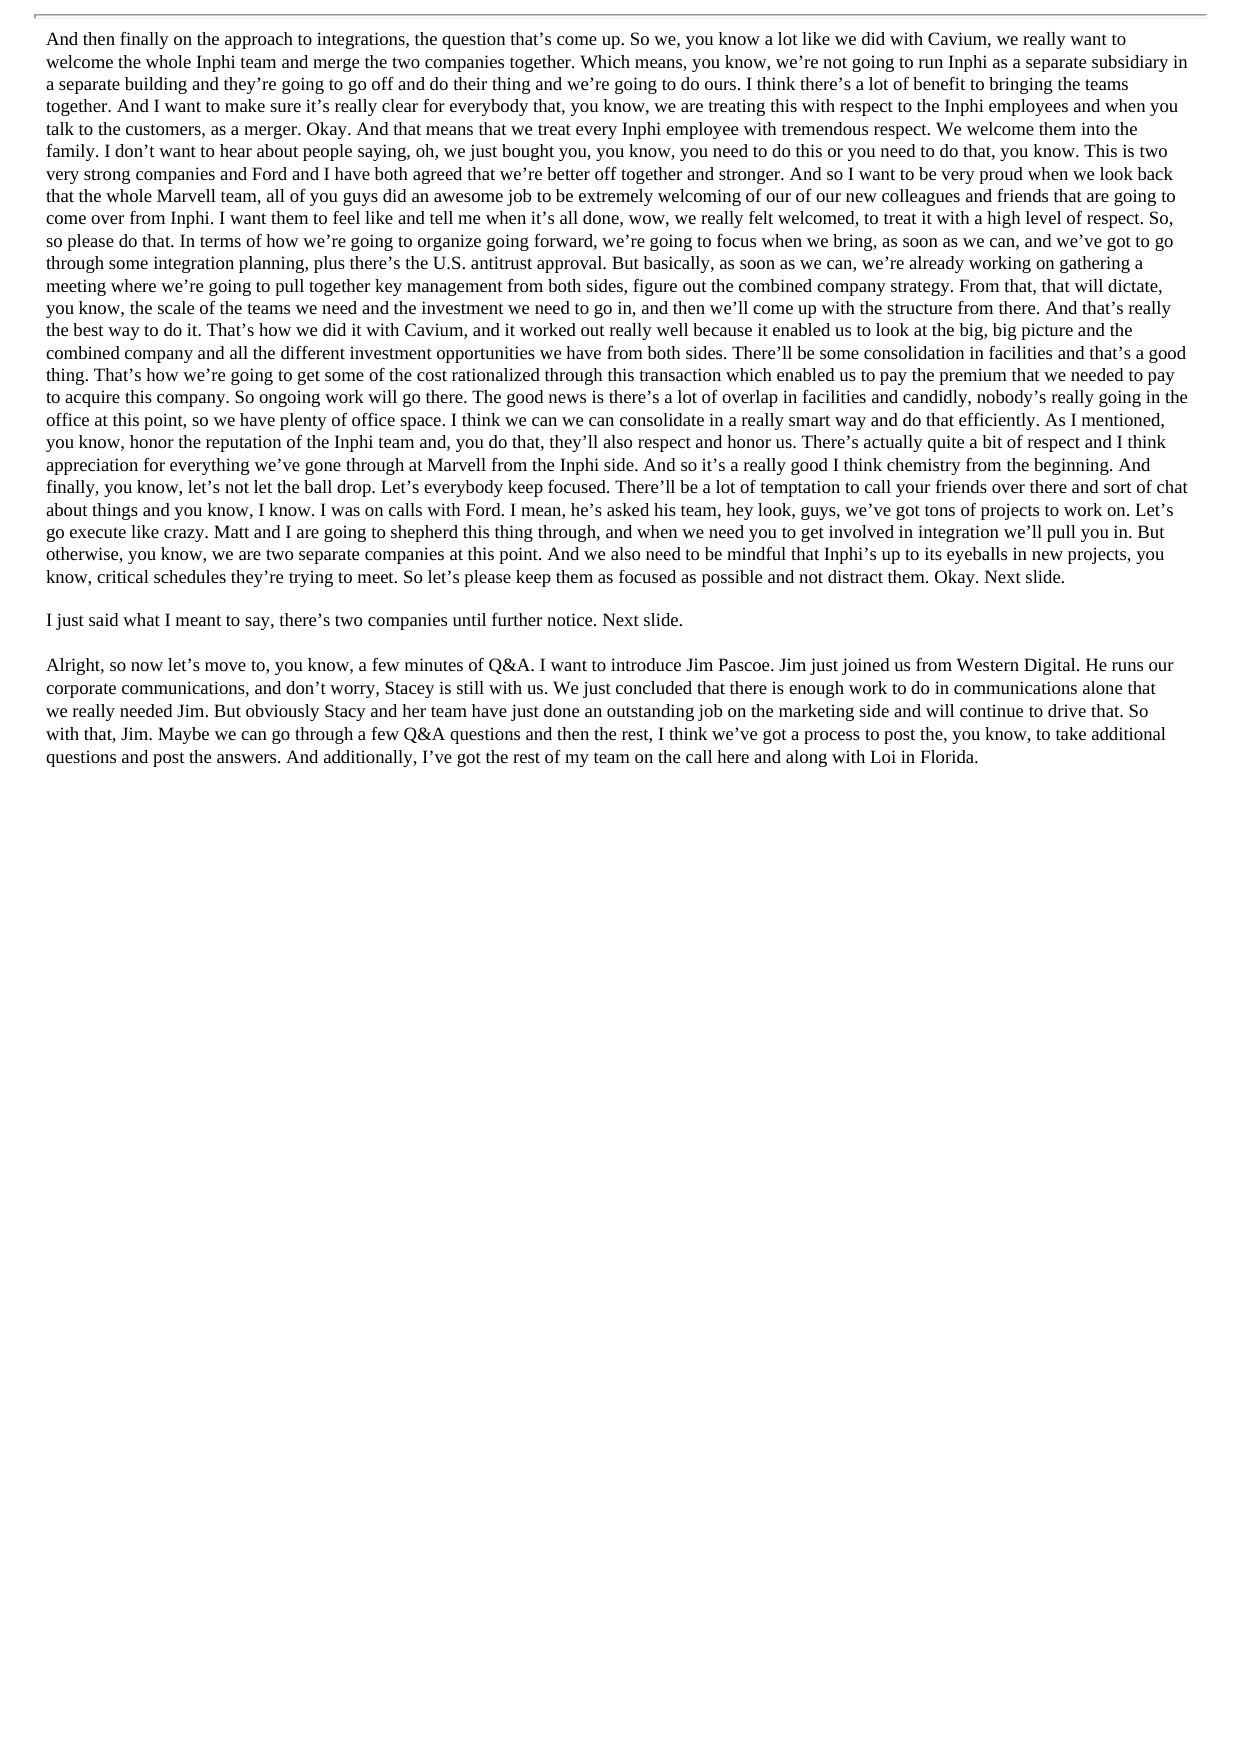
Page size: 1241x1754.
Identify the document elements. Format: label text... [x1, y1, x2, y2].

text And then finally on the approach to integrations, the question that’s come up. So we, you know a lot like we did with Cavium, we really want to welcome the whole Inphi team and merge the two companies together. Which means, you know, we’re not going to run Inphi as a separate subsidiary in a separate building and they’re going to go off and do their thing and we’re going to do ours. I think there’s a lot of benefit to bringing the teams together. And I want to make sure it’s really clear for everybody that, you know, we are treating this with respect to the Inphi employees and when you talk to the customers, as a merger. Okay. And that means that we treat every Inphi employee with tremendous respect. We welcome them into the family. I don’t want to hear about people saying, oh, we just bought you, you know, you need to do this or you need to do that, you know. This is two very strong companies and Ford and I have both agreed that we’re better off together and stronger. And so I want to be very proud when we look back that the whole Marvell team, all of you guys did an awesome job to be extremely welcoming of our of our new colleagues and friends that are going to come over from Inphi. I want them to feel like and tell me when it’s all done, wow, we really felt welcomed, to treat it with a high level of respect. So, so please do that. In terms of how we’re going to organize going forward, we’re going to focus when we bring, as soon as we can, and we’ve got to go through some integration planning, plus there’s the U.S. antitrust approval. But basically, as soon as we can, we’re already working on gathering a meeting where we’re going to pull together key management from both sides, figure out the combined company strategy. From that, that will dictate, you know, the scale of the teams we need and the investment we need to go in, and then we’ll come up with the structure from there. And that’s really the best way to do it. That’s how we did it with Cavium, and it worked out really well because it enabled us to look at the big, big picture and the combined company and all the different investment opportunities we have from both sides. There’ll be some consolidation in facilities and that’s a good thing. That’s how we’re going to get some of the cost rationalized through this transaction which enabled us to pay the premium that we needed to pay to acquire this company. So ongoing work will go there. The good news is there’s a lot of overlap in facilities and candidly, nobody’s really going in the office at this point, so we have plenty of office space. I think we can we can consolidate in a really smart way and do that efficiently. As I mentioned, you know, honor the reputation of the Inphi team and, you do that, they’ll also respect and honor us. There’s actually quite a bit of respect and I think appreciation for everything we’ve gone through at Marvell from the Inphi side. And so it’s a really good I think chemistry from the beginning. And finally, you know, let’s not let the ball drop. Let’s everybody keep focused. There’ll be a lot of temptation to call your friends over there and sort of chat about things and you know, I know. I was on calls with Ford. I mean, he’s asked his team, hey look, guys, we’ve got tons of projects to work on. Let’s go execute like crazy. Matt and I are going to shepherd this thing through, and when we need you to get involved in integration we’ll pull you in. But otherwise, you know, we are two separate companies at this point. And we also need to be mindful that Inphi’s up to its eyeballs in new projects, you know, critical schedules they’re trying to meet. So let’s please keep them as focused as possible and not distract them. Okay. Next slide. [46, 28, 1194, 587]
text Alright, so now let’s move to, you know, a few minutes of Q&A. I want to introduce Jim Pascoe. Jim just joined us from Western Digital. He runs our corporate communications, and don’t worry, Stacey is still with us. We just concluded that there is enough work to do in communications alone that we really needed Jim. But obviously Stacy and her team have just done an outstanding job on the marketing side and will continue to drive that. So with that, Jim. Maybe we can go through a few Q&A questions and then the rest, I think we’ve got a process to post the, you know, to take additional questions and post the answers. And additionally, I’ve got the rest of my team on the call here and along with Loi in Florida. [46, 654, 1180, 768]
picture [34, 14, 1207, 19]
text I just said what I meant to say, there’s two companies until further notice. Next slide. [46, 609, 1194, 631]
